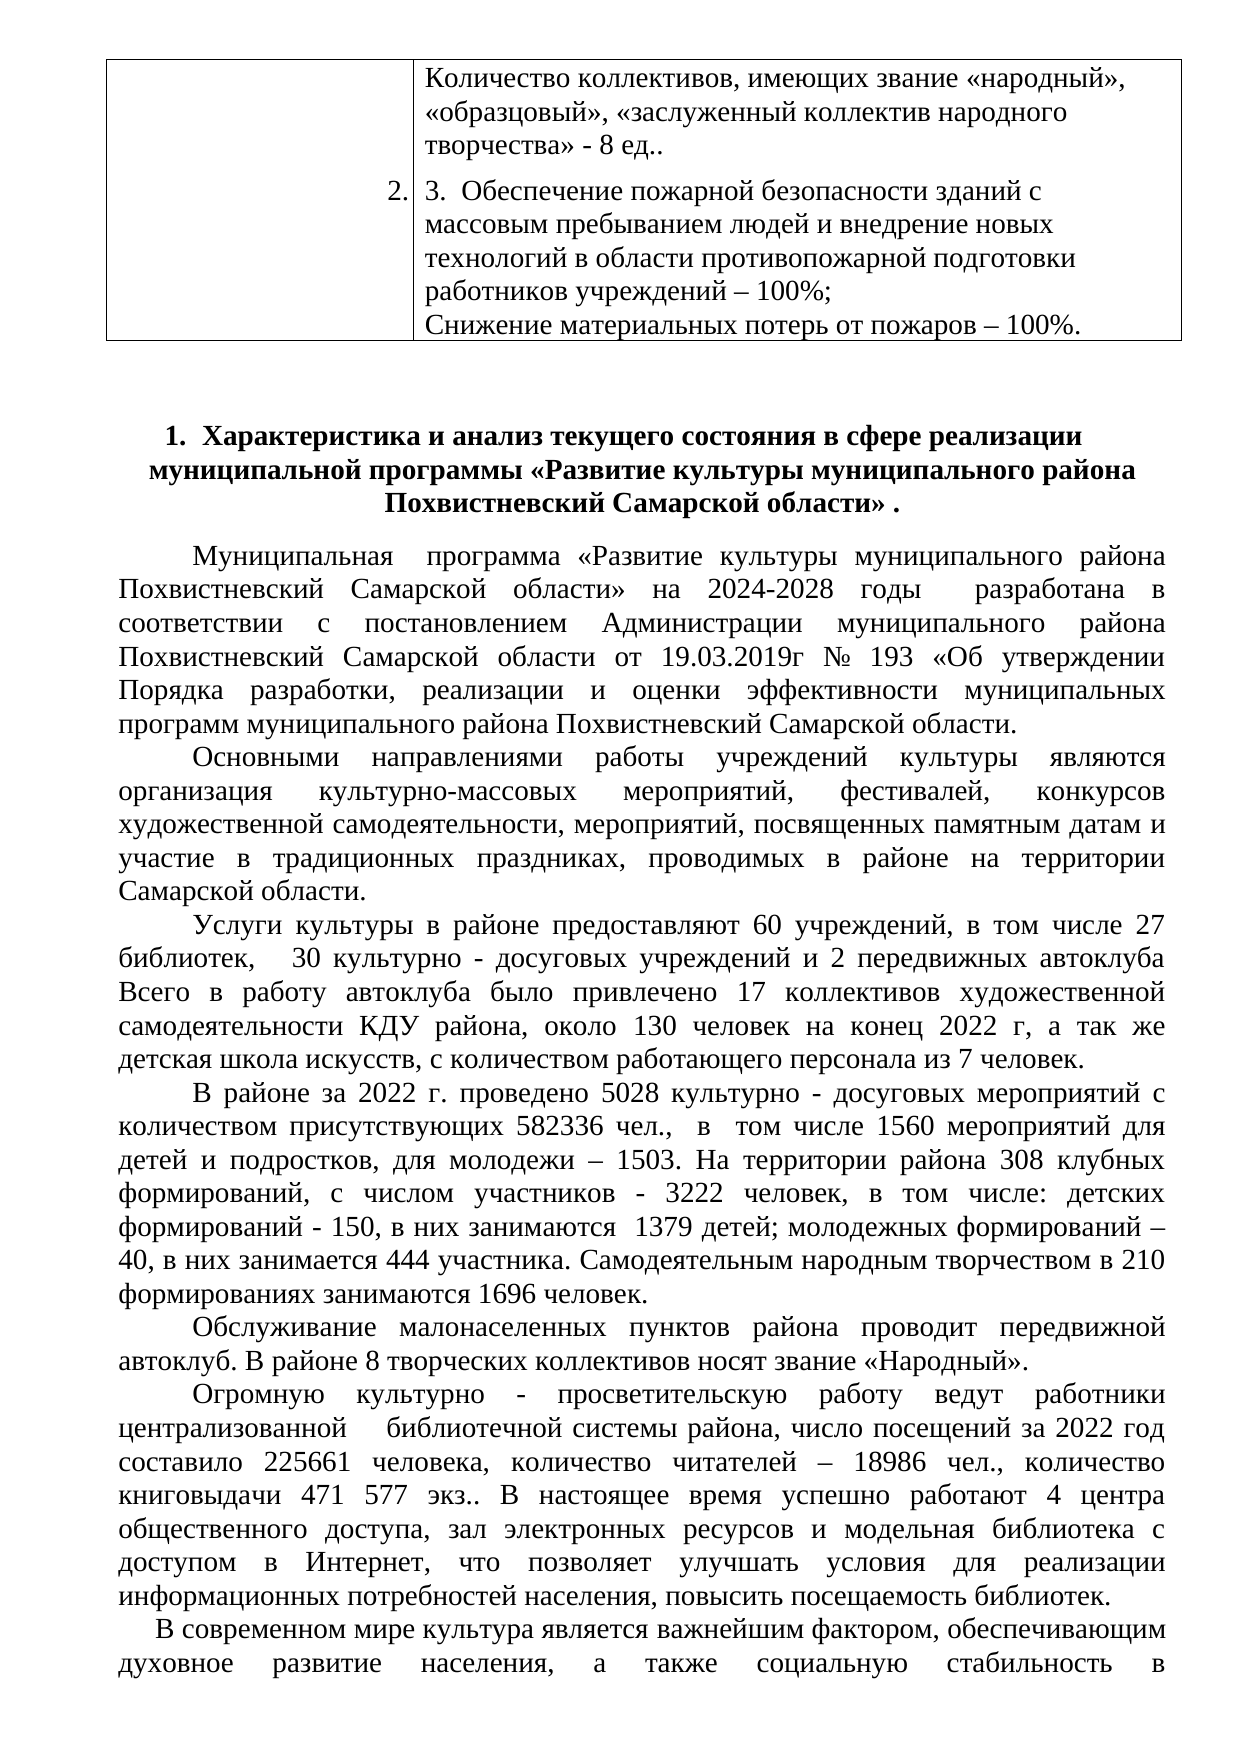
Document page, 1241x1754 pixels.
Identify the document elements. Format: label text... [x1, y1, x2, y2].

list Характеристика и анализ текущего состояния в сфере реализации [81, 418, 1166, 452]
text Основными направлениями работы учреждений культуры являются организация культурно-массовых мероприятий, фестивалей, конкурсов художественной самодеятельности, мероприятий, посвященных памятным датам и участие в традиционных праздниках, проводимых в районе на территории Самарской области. [118, 739, 1166, 907]
text Огромную культурно - просветительскую работу ведут работники централизованной библиотечной системы района, число посещений за 2022 год составило 225661 человека, количество читателей – 18986 чел., количество книговыдачи 471 577 экз.. В настоящее время успешно работают 4 центра общественного доступа, зал электронных ресурсов и модельная библиотека с доступом в Интернет, что позволяет улучшать условия для реализации информационных потребностей населения, повысить посещаемость библиотек. [118, 1377, 1166, 1611]
text Обслуживание малонаселенных пунктов района проводит передвижной автоклуб. В районе 8 творческих коллективов носят звание «Народный». [118, 1309, 1166, 1377]
text муниципальной программы «Развитие культуры муниципального района Похвистневский Самарской области» . [118, 452, 1166, 519]
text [118, 1611, 1166, 1678]
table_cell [414, 60, 1181, 340]
text Услуги культуры в районе предоставляют 60 учреждений, в том числе 27 библиотек, 30 культурно - досуговых учреждений и 2 передвижных автоклуба Всего в работу автоклуба было привлечено 17 коллективов художественной самодеятельности КДУ района, около 130 человек на конец 2022 г, а так же детская школа искусств, с количеством работающего персонала из 7 человек. [118, 907, 1166, 1075]
text В районе за 2022 г. проведено 5028 культурно - досуговых мероприятий с количеством присутствующих 582336 чел., в том числе 1560 мероприятий для детей и подростков, для молодежи – 1503. На территории района 308 клубных формирований, с числом участников - 3222 человек, в том числе: детских формирований - 150, в них занимаются 1379 детей; молодежных формирований – 40, в них занимается 444 участника. Самодеятельным народным творчеством в 210 формированиях занимаются 1696 человек. [118, 1075, 1166, 1309]
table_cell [107, 60, 413, 340]
text Муниципальная программа «Развитие культуры муниципального района Похвистневский Самарской области» на 2024-2028 годы разработана в соответствии с постановлением Администрации муниципального района Похвистневский Самарской области от 19.03.2019г № 193 «Об утверждении Порядка разработки, реализации и оценки эффективности муниципальных программ муниципального района Похвистневский Самарской области. [118, 538, 1166, 739]
